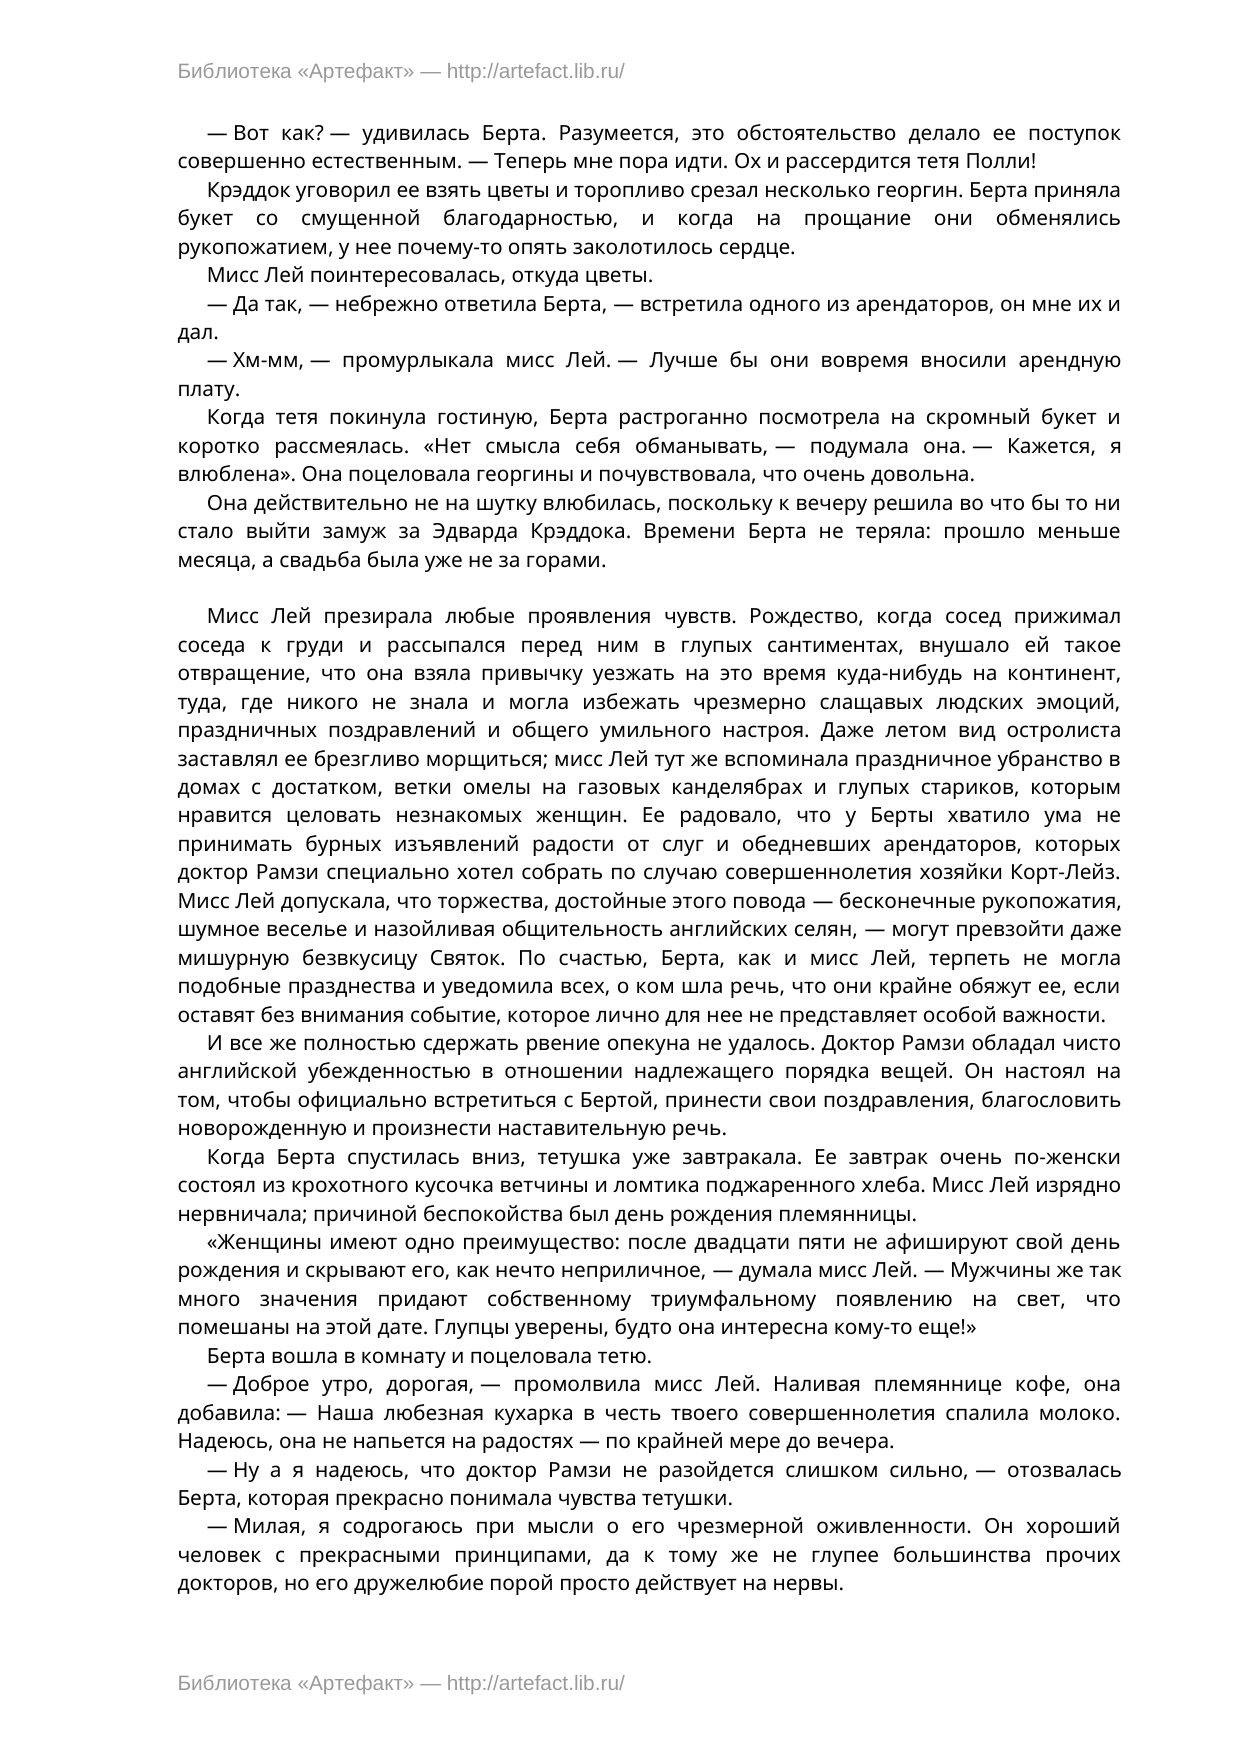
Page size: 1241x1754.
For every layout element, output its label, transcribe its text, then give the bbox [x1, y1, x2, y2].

text «Женщины имеют одно преимущество: после двадцати пяти не афишируют свой день рождения и скрывают его, как нечто неприличное, — думала мисс Лей. — Мужчины же так много значения придают собственному триумфальному появлению на свет, что помешаны на этой дате. Глупцы уверены, будто она интересна кому-то еще!» [177, 1227, 1122, 1341]
text Когда Берта спустилась вниз, тетушка уже завтракала. Ее завтрак очень по-женски состоял из крохотного кусочка ветчины и ломтика поджаренного хлеба. Мисс Лей изрядно нервничала; причиной беспокойства был день рождения племянницы. [177, 1142, 1122, 1227]
text Мисс Лей поинтересовалась, откуда цветы. [177, 260, 1122, 289]
text Когда тетя покинула гостиную, Берта растроганно посмотрела на скромный букет и коротко рассмеялась. «Нет смысла себя обманывать, — подумала она. — Кажется, я влюблена». Она поцеловала георгины и почувствовала, что очень довольна. [177, 402, 1122, 488]
text Крэддок уговорил ее взять цветы и торопливо срезал несколько георгин. Берта приняла букет со смущенной благодарностью, и когда на прощание они обменялись рукопожатием, у нее почему-то опять заколотилось сердце. [177, 175, 1122, 260]
text — Милая, я содрогаюсь при мысли о его чрезмерной оживленности. Он хороший человек с прекрасными принципами, да к тому же не глупее большинства прочих докторов, но его дружелюбие порой просто действует на нервы. [177, 1512, 1122, 1597]
text Берта вошла в комнату и поцеловала тетю. [177, 1341, 1122, 1369]
text — Ну а я надеюсь, что доктор Рамзи не разойдется слишком сильно, — отозвалась Берта, которая прекрасно понимала чувства тетушки. [177, 1455, 1122, 1512]
text И все же полностью сдержать рвение опекуна не удалось. Доктор Рамзи обладал чисто английской убежденностью в отношении надлежащего порядка вещей. Он настоял на том, чтобы официально встретиться с Бертой, принести свои поздравления, благословить новорожденную и произнести наставительную речь. [177, 1028, 1122, 1142]
text — Хм-мм, — промурлыкала мисс Лей. — Лучше бы они вовремя вносили арендную плату. [177, 346, 1122, 402]
text Она действительно не на шутку влюбилась, поскольку к вечеру решила во что бы то ни стало выйти замуж за Эдварда Крэддока. Времени Берта не теряла: прошло меньше месяца, а свадьба была уже не за горами. [177, 488, 1122, 573]
text — Да так, — небрежно ответила Берта, — встретила одного из арендаторов, он мне их и дал. [177, 289, 1122, 346]
text — Доброе утро, дорогая, — промолвила мисс Лей. Наливая племяннице кофе, она добавила: — Наша любезная кухарка в честь твоего совершеннолетия спалила молоко. Надеюсь, она не напьется на радостях — по крайней мере до вечера. [177, 1369, 1122, 1455]
text Мисс Лей презирала любые проявления чувств. Рождество, когда сосед прижимал соседа к груди и рассыпался перед ним в глупых сантиментах, внушало ей такое отвращение, что она взяла привычку уезжать на это время куда-нибудь на континент, туда, где никого не знала и могла избежать чрезмерно слащавых людских эмоций, праздничных поздравлений и общего умильного настроя. Даже летом вид остролиста заставлял ее брезгливо морщиться; мисс Лей тут же вспоминала праздничное убранство в домах с достатком, ветки омелы на газовых канделябрах и глупых стариков, которым нравится целовать незнакомых женщин. Ее радовало, что у Берты хватило ума не принимать бурных изъявлений радости от слуг и обедневших арендаторов, которых доктор Рамзи специально хотел собрать по случаю совершеннолетия хозяйки Корт-Лейз. Мисс Лей допускала, что торжества, достойные этого повода — бесконечные рукопожатия, шумное веселье и назойливая общительность английских селян, — могут превзойти даже мишурную безвкусицу Святок. По счастью, Берта, как и мисс Лей, терпеть не могла подобные празднества и уведомила всех, о ком шла речь, что они крайне обяжут ее, если оставят без внимания событие, которое лично для нее не представляет особой важности. [177, 602, 1122, 1028]
text — Вот как? — удивилась Берта. Разумеется, это обстоятельство делало ее поступок совершенно естественным. — Теперь мне пора идти. Ох и рассердится тетя Полли! [177, 118, 1122, 175]
